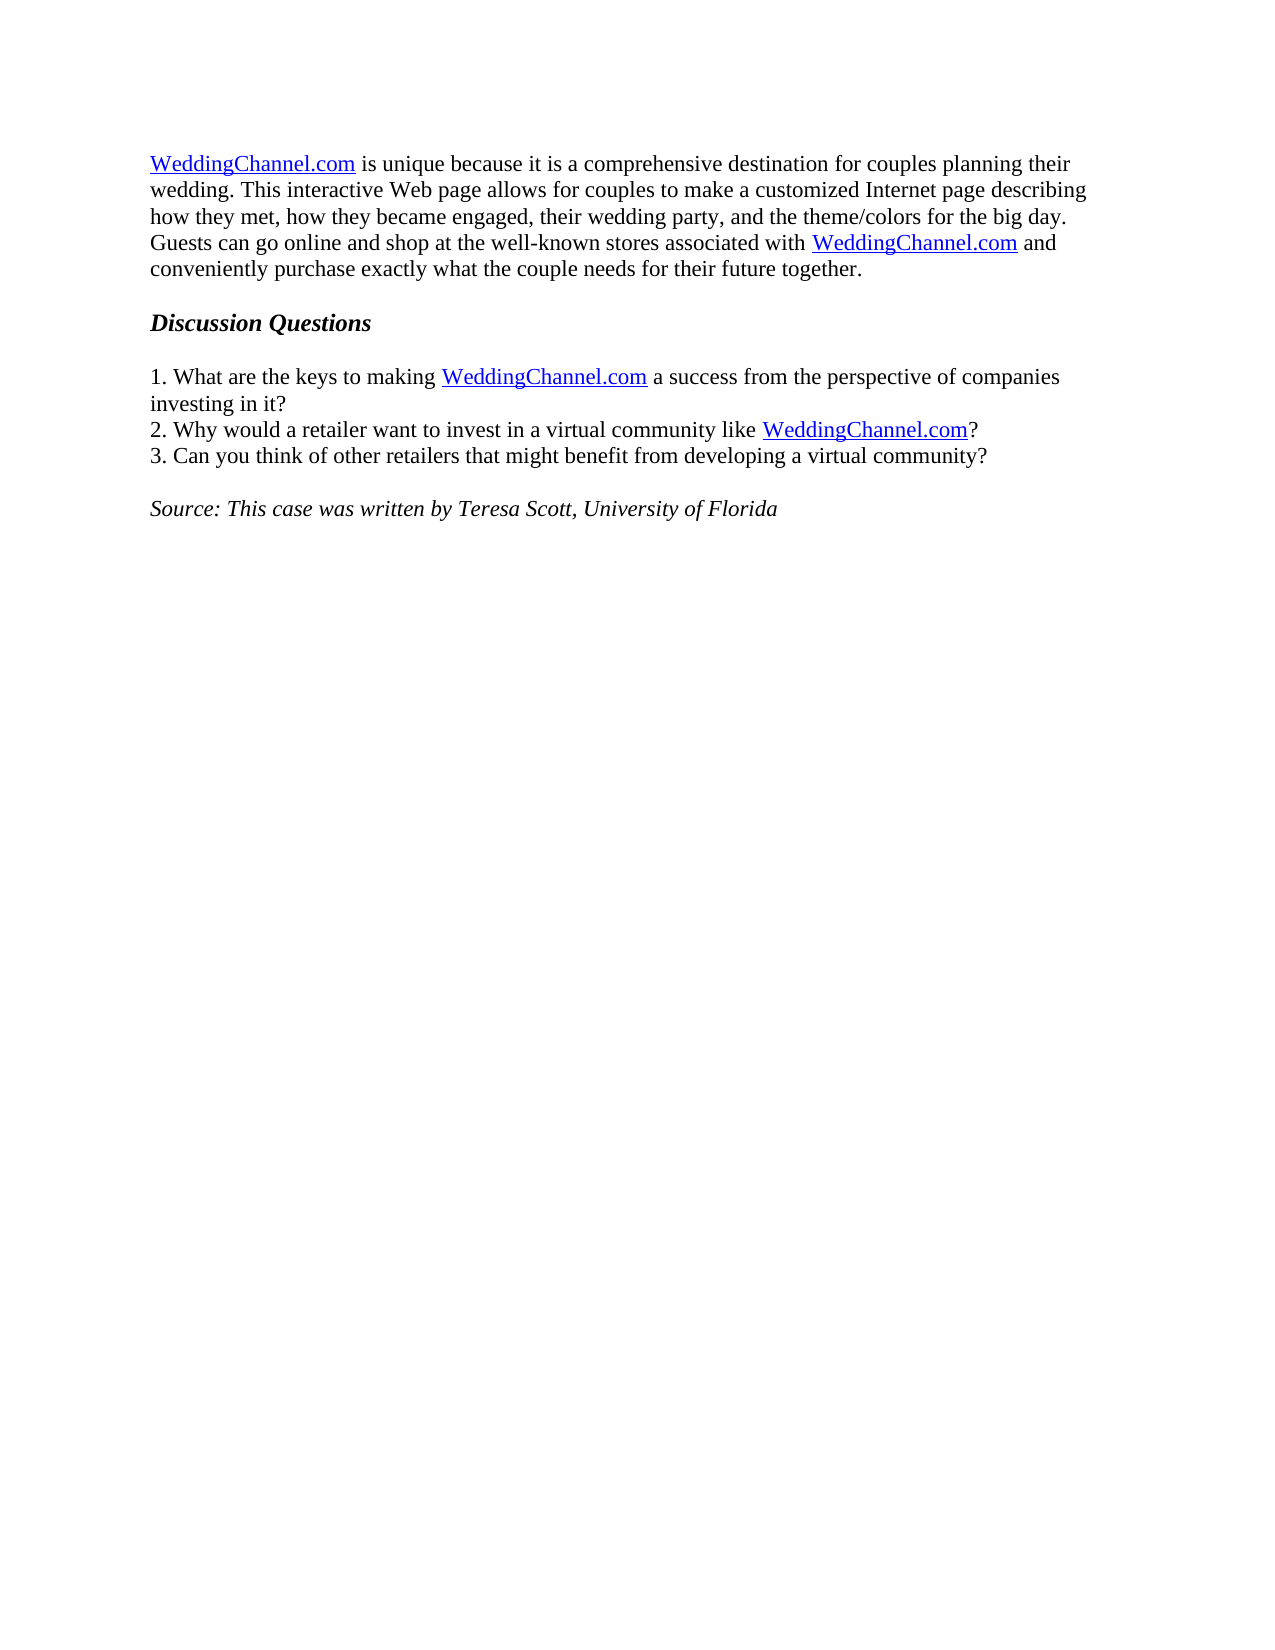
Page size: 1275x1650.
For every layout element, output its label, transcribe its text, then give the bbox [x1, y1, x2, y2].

text Discussion Questions [150, 308, 1125, 337]
text Source: This case was written by Teresa Scott, [150, 495, 1125, 521]
text 2. Why would a retailer want to invest in a virtual community like WeddingChannel.com? [150, 416, 1125, 442]
text 3. Can you think of other retailers that might benefit from developing a virtual community? [150, 442, 1125, 469]
text 1. What are the keys to making WeddingChannel.com a success from the perspective of companies investing in it? [150, 363, 1125, 416]
text WeddingChannel.com is unique because it is a comprehensive destination for couples planning their wedding. This interactive Web page allows for couples to make a customized Internet page describing how they met, how they became engaged, their wedding party, and the theme/colors for the big day. Guests can go online and shop at the well-known stores associated with WeddingChannel.com and conveniently purchase exactly what the couple needs for their future together. [150, 150, 1125, 282]
